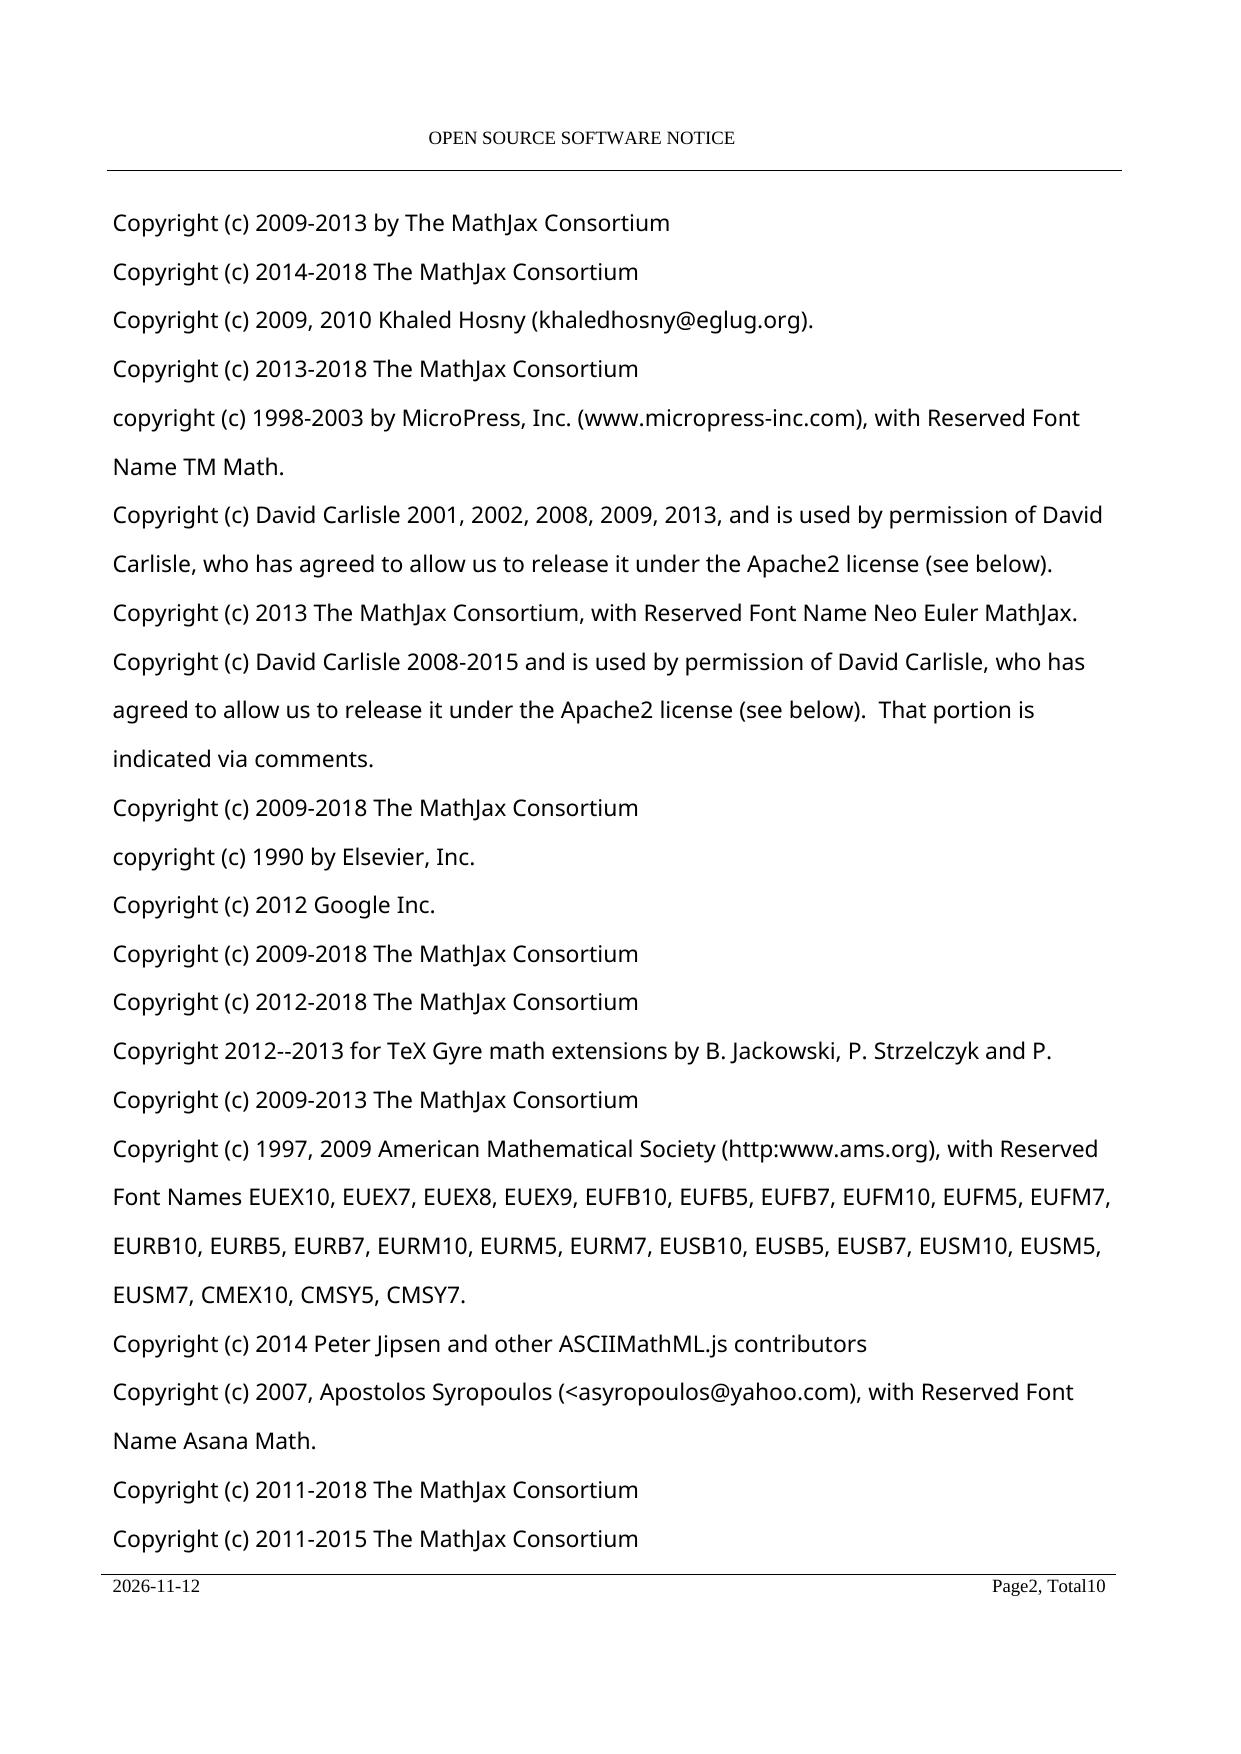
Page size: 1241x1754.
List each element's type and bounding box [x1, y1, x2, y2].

text [112, 206, 1128, 970]
text [112, 986, 1128, 1554]
